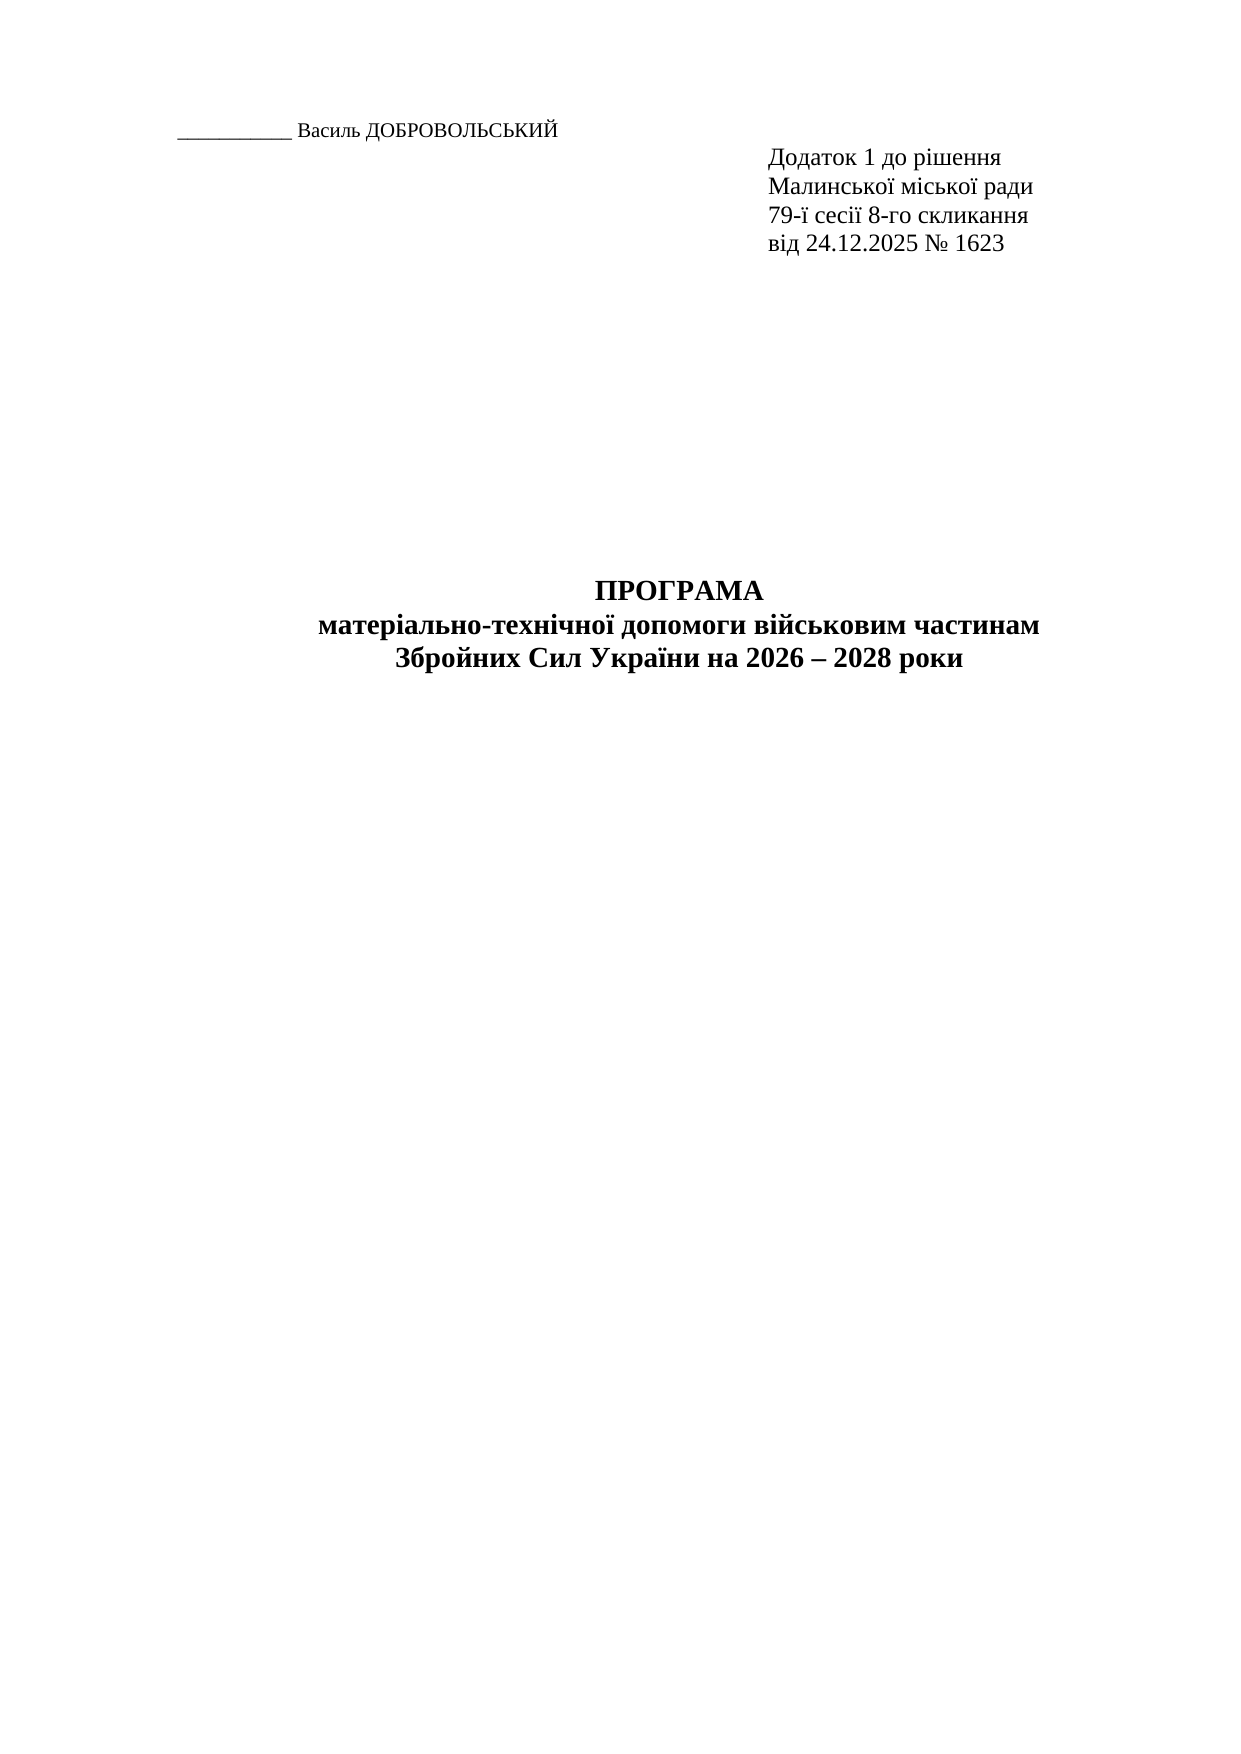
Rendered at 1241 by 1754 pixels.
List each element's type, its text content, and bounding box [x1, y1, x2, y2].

text ___________ Василь ДОБРОВОЛЬСЬКИЙ [177, 118, 1181, 142]
text матеріально-технічної допомоги військовим частинам [177, 607, 1181, 641]
text Малинської міської ради [768, 171, 1181, 200]
text ПРОГРАМА [177, 573, 1181, 607]
text Збройних Сил України на 2026 – 2028 роки [177, 641, 1181, 674]
text 79-ї сесії 8-го скликання [768, 200, 1181, 228]
text від 24.12.2025 № 1623 [768, 228, 1181, 257]
text Додаток 1 до рішення [768, 142, 1181, 171]
